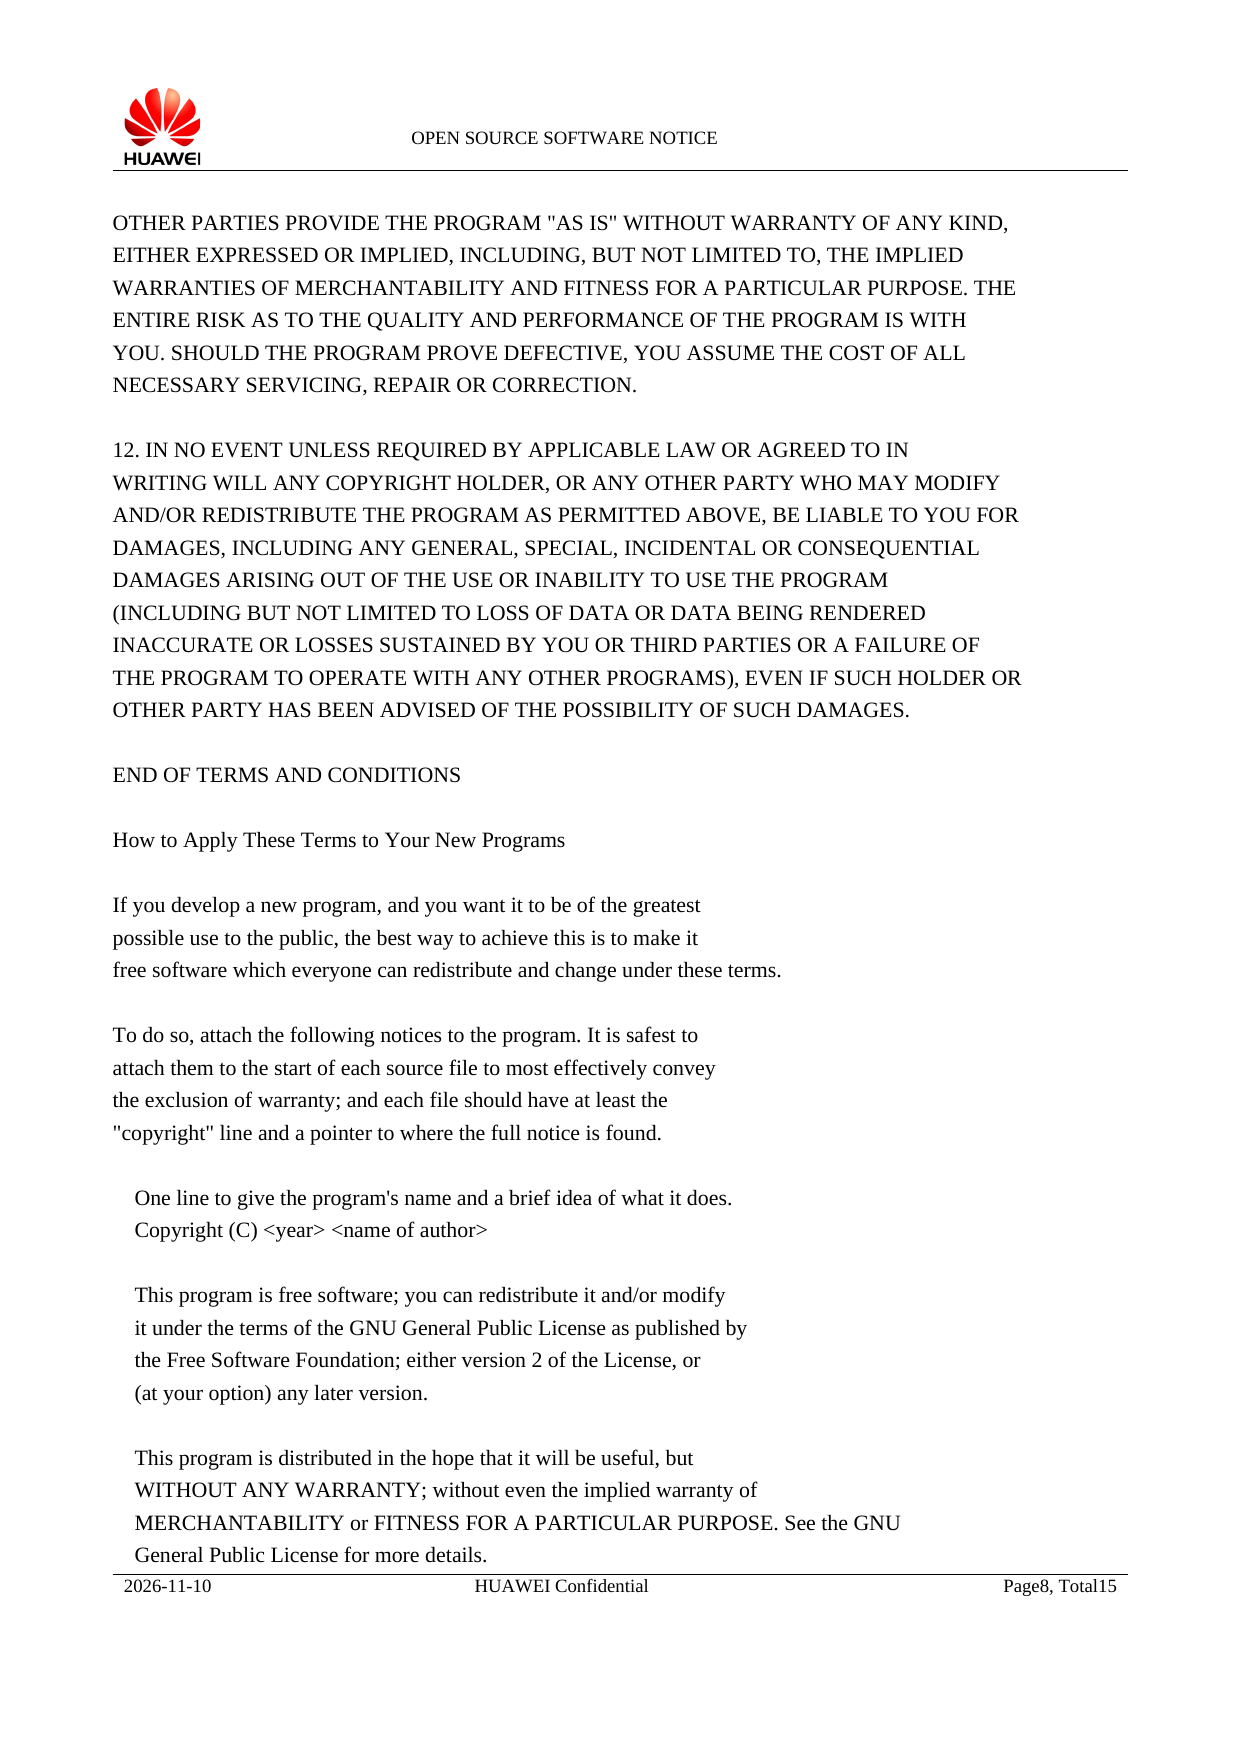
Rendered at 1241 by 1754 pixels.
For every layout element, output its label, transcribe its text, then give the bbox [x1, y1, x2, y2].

picture [124, 88, 201, 165]
